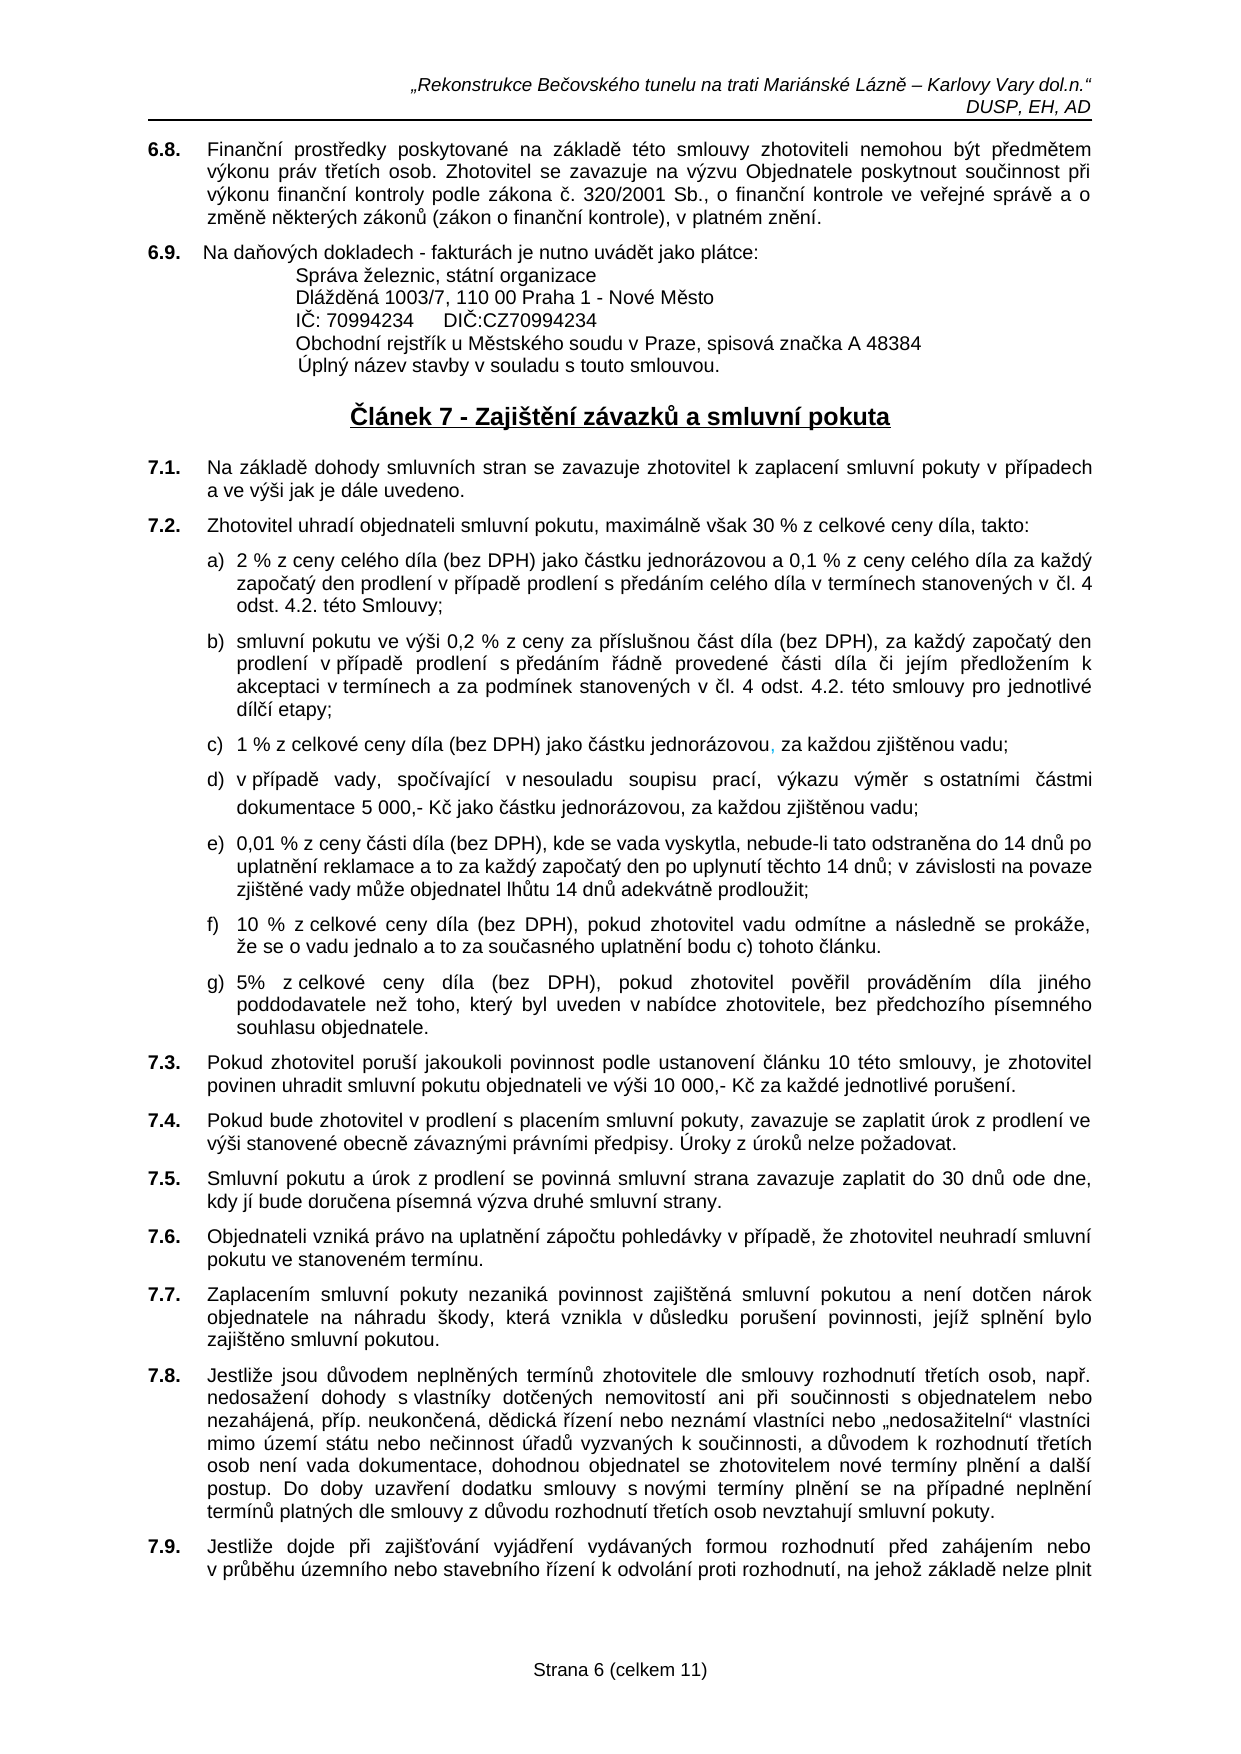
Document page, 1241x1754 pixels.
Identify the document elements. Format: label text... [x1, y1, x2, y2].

text Dlážděná 1003/7, 110 00 Praha 1 - Nové Město [148, 286, 1092, 309]
text 7.7. Zaplacením smluvní pokuty nezaniká povinnost zajištěná smluvní pokutou a není dotčen nárok objednatele na náhradu škody, která vznikla v důsledku porušení povinnosti, jejíž splnění bylo zajištěno smluvní pokutou. [148, 1283, 1092, 1351]
text 7.5. Smluvní pokutu a úrok z prodlení se povinná smluvní strana zavazuje zaplatit do 30 dnů ode dne, kdy jí bude doručena písemná výzva druhé smluvní strany. [148, 1167, 1092, 1212]
text 7.3. Pokud zhotovitel poruší jakoukoli povinnost podle ustanovení článku 10 této smlouvy, je zhotovitel povinen uhradit smluvní pokutu objednateli ve výši 10 000,- Kč za každé jednotlivé porušení. [148, 1051, 1092, 1097]
subtitle Článek 7 - Zajištění závazků a smluvní pokuta [148, 402, 1092, 431]
text a) 2 % z ceny celého díla (bez DPH) jako částku jednorázovou a 0,1 % z ceny celého díla za každý započatý den prodlení v případě prodlení s předáním celého díla v termínech stanovených v čl. 4 odst. 4.2. této Smlouvy; [207, 549, 1092, 617]
text Správa železnic, státní organizace [148, 263, 1092, 286]
text 7.6. Objednateli vzniká právo na uplatnění zápočtu pohledávky v případě, že zhotovitel neuhradí smluvní pokutu ve stanoveném termínu. [148, 1225, 1092, 1270]
text IČ: 70994234 DIČ:CZ70994234 [148, 309, 1092, 332]
text Úplný název stavby v souladu s touto smlouvou. [148, 354, 1092, 377]
text 6.8. Finanční prostředky poskytované na základě této smlouvy zhotoviteli nemohou být předmětem výkonu práv třetích osob. Zhotovitel se zavazuje na výzvu Objednatele poskytnout součinnost při výkonu finanční kontroly podle zákona č. 320/2001 Sb., o finanční kontrole ve veřejné správě a o změně některých zákonů (zákon o finanční kontrole), v platném znění. [148, 137, 1092, 228]
text d) v případě vady, spočívající v nesouladu soupisu prací, výkazu výměr s ostatními částmi dokumentace 5 000,- Kč jako částku jednorázovou, za každou zjištěnou vadu; [207, 768, 1092, 819]
text 7.4. Pokud bude zhotovitel v prodlení s placením smluvní pokuty, zavazuje se zaplatit úrok z prodlení ve výši stanovené obecně závaznými právními předpisy. Úroky z úroků nelze požadovat. [148, 1109, 1092, 1154]
text f) 10 % z celkové ceny díla (bez DPH), pokud zhotovitel vadu odmítne a následně se prokáže, že se o vadu jednalo a to za současného uplatnění bodu c) tohoto článku. [207, 913, 1092, 958]
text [148, 1535, 1092, 1580]
text e) 0,01 % z ceny části díla (bez DPH), kde se vada vyskytla, nebude-li tato odstraněna do 14 dnů po uplatnění reklamace a to za každý započatý den po uplynutí těchto 14 dnů; v závislosti na povaze zjištěné vady může objednatel lhůtu 14 dnů adekvátně prodloužit; [207, 832, 1092, 900]
text 7.8. Jestliže jsou důvodem neplněných termínů zhotovitele dle smlouvy rozhodnutí třetích osob, např. nedosažení dohody s vlastníky dotčených nemovitostí ani při součinnosti s objednatelem nebo nezahájená, příp. neukončená, dědická řízení nebo neznámí vlastníci nebo „nedosažitelní“ vlastníci mimo území státu nebo nečinnost úřadů vyzvaných k součinnosti, a důvodem k rozhodnutí třetích osob není vada dokumentace, dohodnou objednatel se zhotovitelem nové termíny plnění a další postup. Do doby uzavření dodatku smlouvy s novými termíny plnění se na případné neplnění termínů platných dle smlouvy z důvodu rozhodnutí třetích osob nevztahují smluvní pokuty. [148, 1363, 1092, 1522]
subtitle 7.2. Zhotovitel uhradí objednateli smluvní pokutu, maximálně však 30 % z celkové ceny díla, takto: [148, 514, 1092, 536]
text 7.1. Na základě dohody smluvních stran se zavazuje zhotovitel k zaplacení smluvní pokuty v případech a ve výši jak je dále uvedeno. [148, 456, 1092, 501]
text 6.9. Na daňových dokladech - fakturách je nutno uvádět jako plátce: [148, 241, 1092, 263]
text c) 1 % z celkové ceny díla (bez DPH) jako částku jednorázovou, za každou zjištěnou vadu; [207, 733, 1092, 756]
text g) 5% z celkové ceny díla (bez DPH), pokud zhotovitel pověřil prováděním díla jiného poddodavatele než toho, který byl uveden v nabídce zhotovitele, bez předchozího písemného souhlasu objednatele. [207, 971, 1092, 1039]
text Obchodní rejstřík u Městského soudu v Praze, spisová značka A 48384 [148, 332, 1092, 354]
text b) smluvní pokutu ve výši 0,2 % z ceny za příslušnou část díla (bez DPH), za každý započatý den prodlení v případě prodlení s předáním řádně provedené části díla či jejím předložením k akceptaci v termínech a za podmínek stanovených v čl. 4 odst. 4.2. této smlouvy pro jednotlivé dílčí etapy; [207, 629, 1092, 720]
